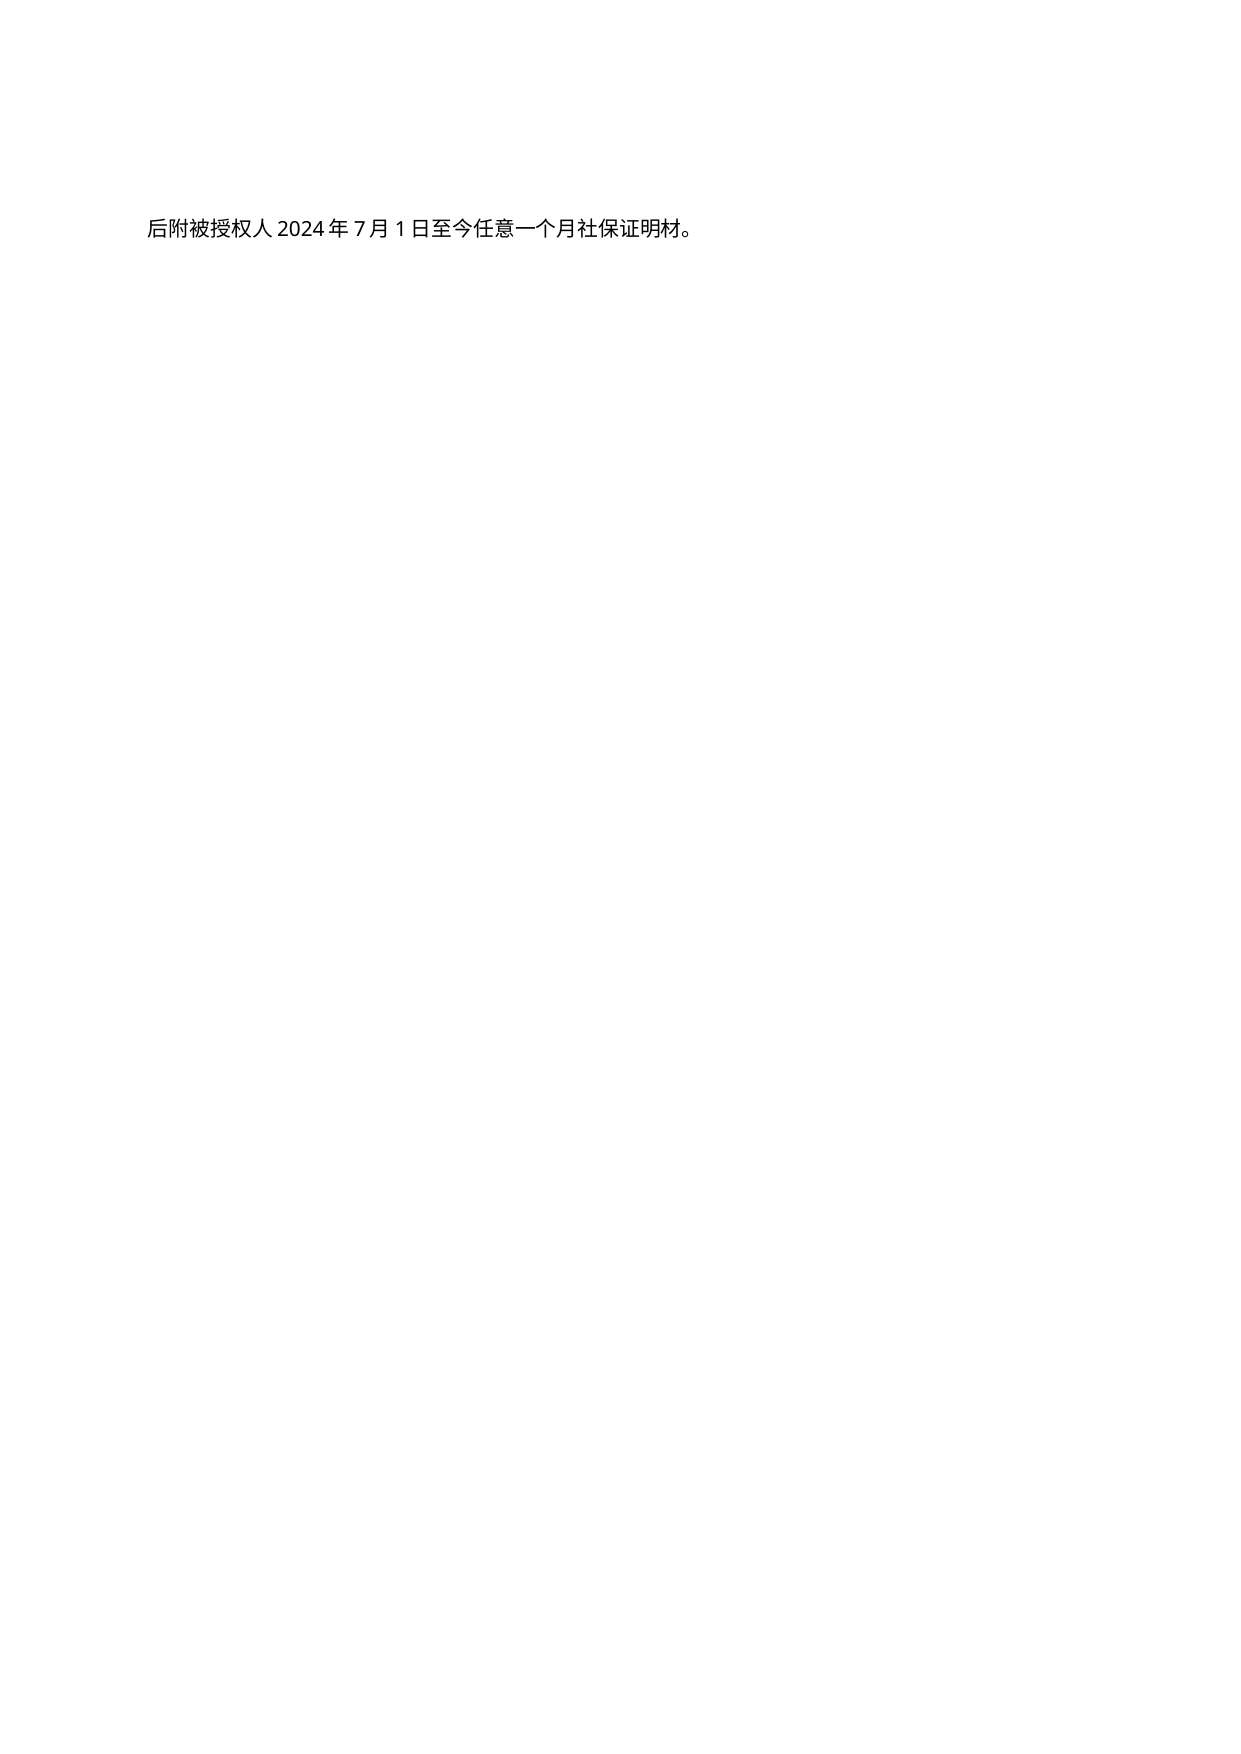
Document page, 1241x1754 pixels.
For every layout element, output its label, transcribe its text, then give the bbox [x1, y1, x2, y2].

text 后附被授权人2024年7月1日至今任意一个月社保证明材。 [148, 211, 1093, 244]
